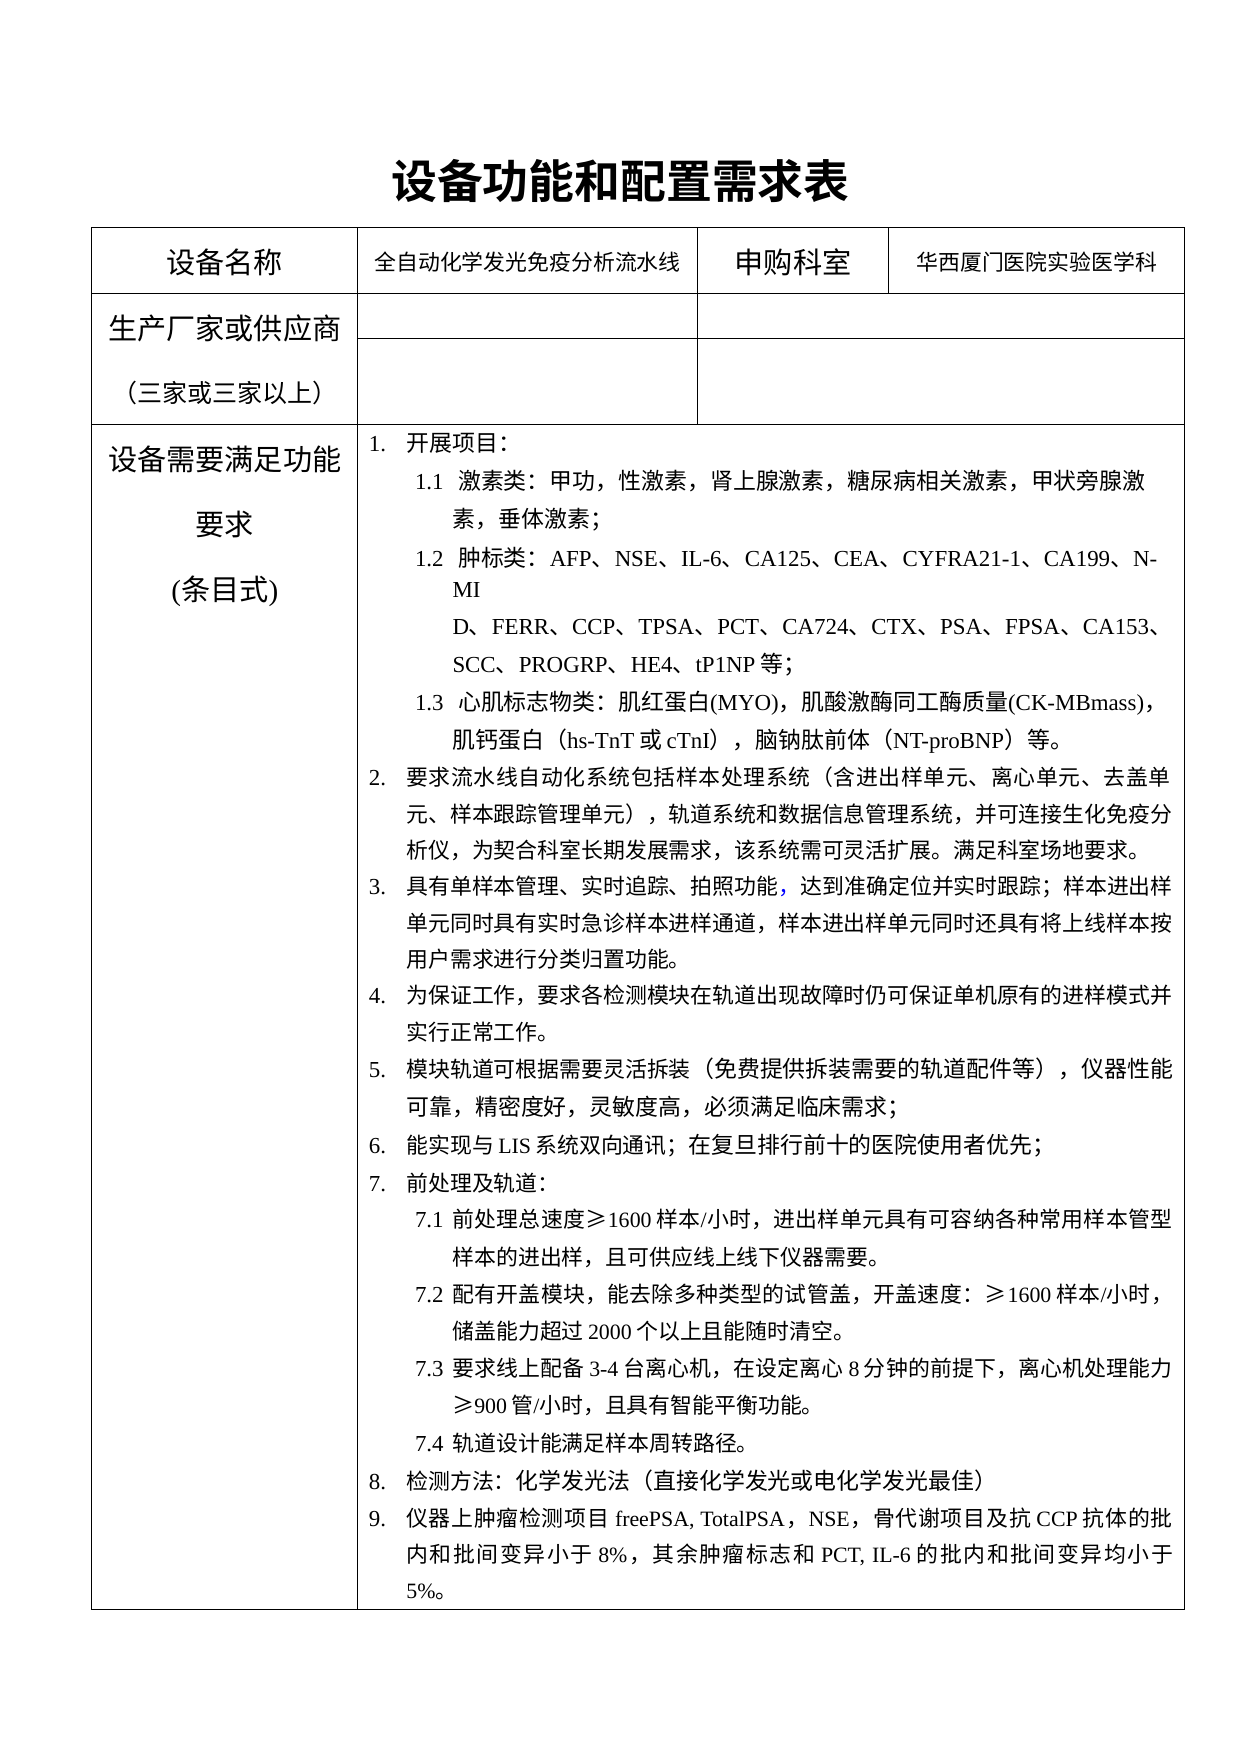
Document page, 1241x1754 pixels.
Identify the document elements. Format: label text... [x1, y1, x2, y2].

table_cell [698, 339, 1184, 424]
table_cell 生产厂家或供应商 （三家或三家以上） [92, 294, 357, 424]
table_cell [358, 339, 697, 424]
table_header 申购科室 [698, 228, 888, 293]
table_cell [698, 294, 1184, 338]
table_cell 设备需要满足功能要求 (条目式) [92, 425, 357, 1609]
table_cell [358, 425, 1184, 1609]
table_header 全自动化学发光免疫分析流水线 [358, 228, 697, 293]
table_header 华西厦门医院实验医学科 [889, 228, 1184, 293]
table_header 设备名称 [92, 228, 357, 293]
table_cell [358, 294, 697, 338]
text 设备功能和配置需求表 [165, 129, 1075, 227]
